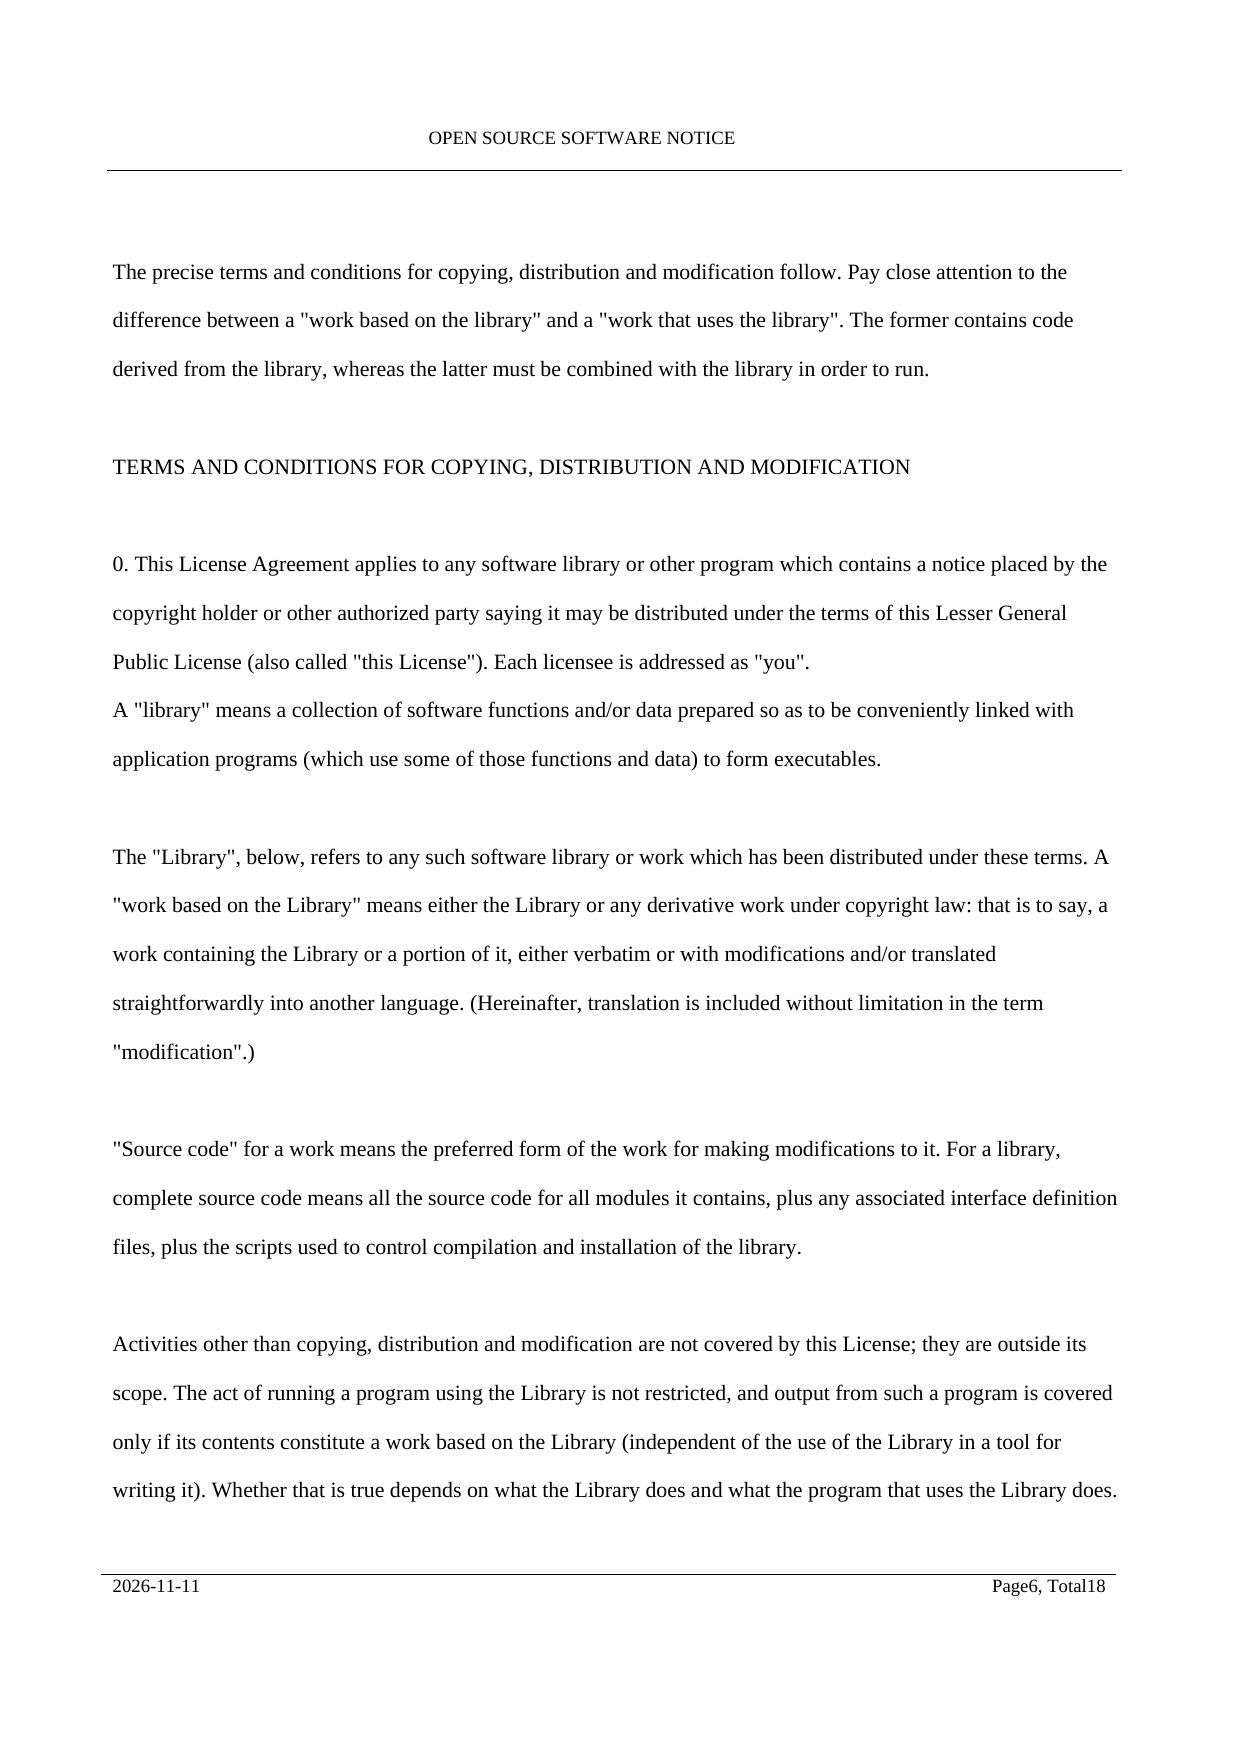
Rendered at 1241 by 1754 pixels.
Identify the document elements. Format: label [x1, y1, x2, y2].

text [112, 206, 1128, 1506]
